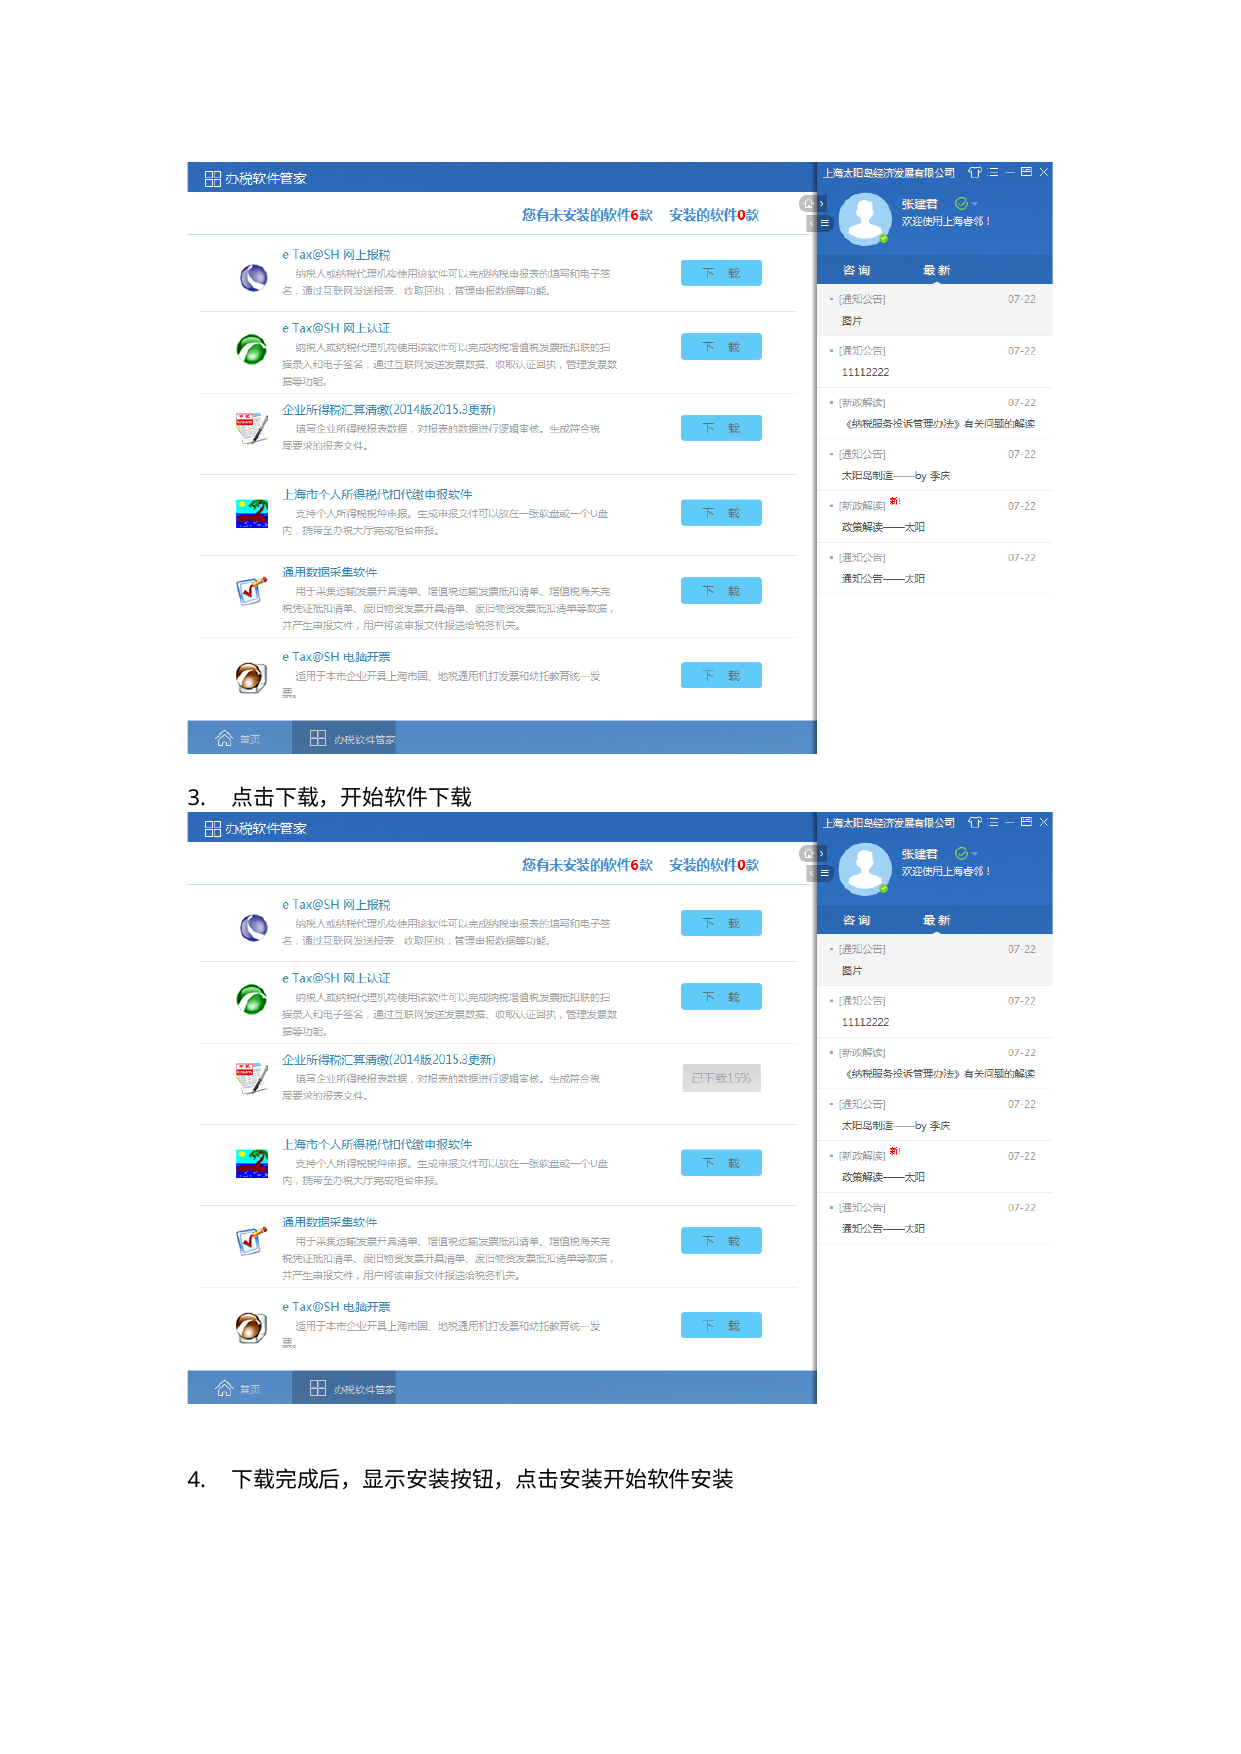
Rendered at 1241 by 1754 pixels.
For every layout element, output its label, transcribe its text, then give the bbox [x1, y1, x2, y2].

picture [187, 812, 1053, 1404]
list 点击下载，开始软件下载 [187, 779, 1053, 812]
list 下载完成后，显示安装按钮，点击安装开始软件安装 [187, 1462, 1053, 1494]
picture [187, 162, 1053, 754]
